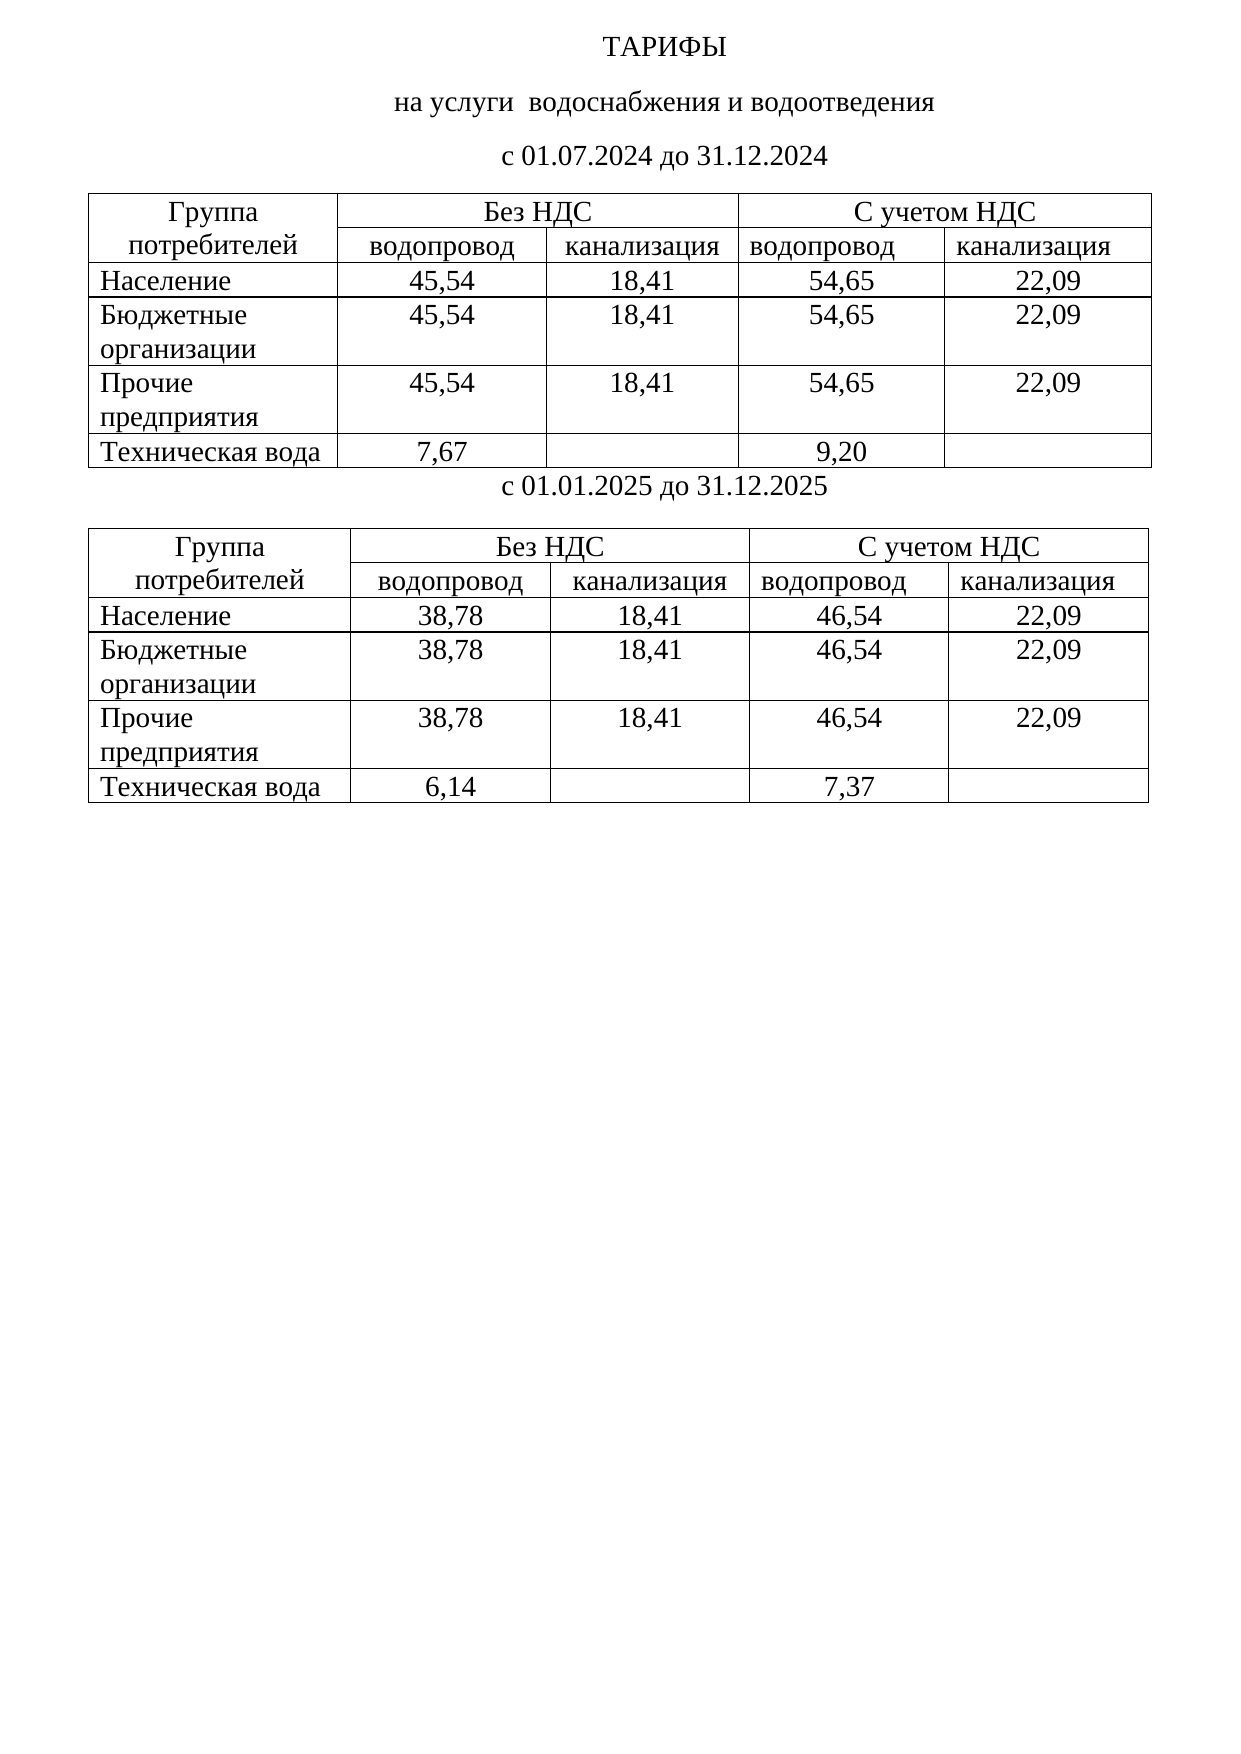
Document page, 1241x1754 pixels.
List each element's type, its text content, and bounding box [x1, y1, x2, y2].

table_cell 54,65 [739, 366, 944, 433]
table_cell 18,41 [547, 298, 738, 364]
table_cell канализация [945, 228, 1151, 262]
table_cell Население [89, 263, 337, 296]
table_cell канализация [547, 228, 738, 262]
table_cell канализация [551, 563, 749, 597]
table_cell 22,09 [949, 701, 1148, 768]
table_cell Бюджетные организации [89, 298, 337, 364]
table_header Группа потребителей [89, 529, 350, 597]
table_cell 18,41 [547, 263, 738, 296]
table_cell [945, 434, 1151, 467]
table_cell 7,37 [750, 769, 948, 802]
table_cell Бюджетные организации [89, 633, 350, 699]
text с 01.07.2024 до 31.12.2024 [177, 138, 1152, 172]
table_cell 46,54 [750, 598, 948, 631]
table_cell 9,20 [739, 434, 944, 467]
table_cell 38,78 [351, 633, 550, 699]
text ТАРИФЫ [177, 29, 1152, 63]
text с 01.01.2025 до 31.12.2025 [177, 468, 1152, 502]
table_cell 18,41 [551, 633, 749, 699]
table_cell 7,67 [338, 434, 546, 467]
table_cell 18,41 [551, 701, 749, 768]
table_header С учетом НДС [739, 194, 1151, 227]
table_cell 45,54 [338, 298, 546, 364]
table_cell 22,09 [945, 298, 1151, 364]
table_cell 18,41 [551, 598, 749, 631]
table_cell 46,54 [750, 633, 948, 699]
table_cell 46,54 [750, 701, 948, 768]
table_cell 45,54 [338, 366, 546, 433]
table_cell 22,09 [945, 263, 1151, 296]
table_cell Техническая вода [89, 434, 337, 467]
table_cell 22,09 [949, 598, 1148, 631]
table_cell 38,78 [351, 598, 550, 631]
table_cell канализация [949, 563, 1148, 597]
table_cell 22,09 [945, 366, 1151, 433]
table_header Группа потребителей [89, 194, 337, 262]
table_cell 18,41 [547, 366, 738, 433]
table_header Без НДС [338, 194, 738, 227]
table_cell водопровод [750, 563, 948, 597]
text на услуги водоснабжения и водоотведения [177, 84, 1152, 117]
table_cell 6,14 [351, 769, 550, 802]
table_cell Прочие предприятия [89, 366, 337, 433]
table_header Без НДС [351, 529, 749, 562]
table_cell [547, 434, 738, 467]
table_cell водопровод [739, 228, 944, 262]
table_cell 54,65 [739, 263, 944, 296]
table_cell [949, 769, 1148, 802]
table_header С учетом НДС [750, 529, 1148, 562]
table_cell Техническая вода [89, 769, 350, 802]
table_cell водопровод [351, 563, 550, 597]
table_cell 22,09 [949, 633, 1148, 699]
table_cell 45,54 [338, 263, 546, 296]
table_cell Население [89, 598, 350, 631]
table_cell 54,65 [739, 298, 944, 364]
table_cell [551, 769, 749, 802]
table_cell водопровод [338, 228, 546, 262]
table_cell Прочие предприятия [89, 701, 350, 768]
table_cell 38,78 [351, 701, 550, 768]
